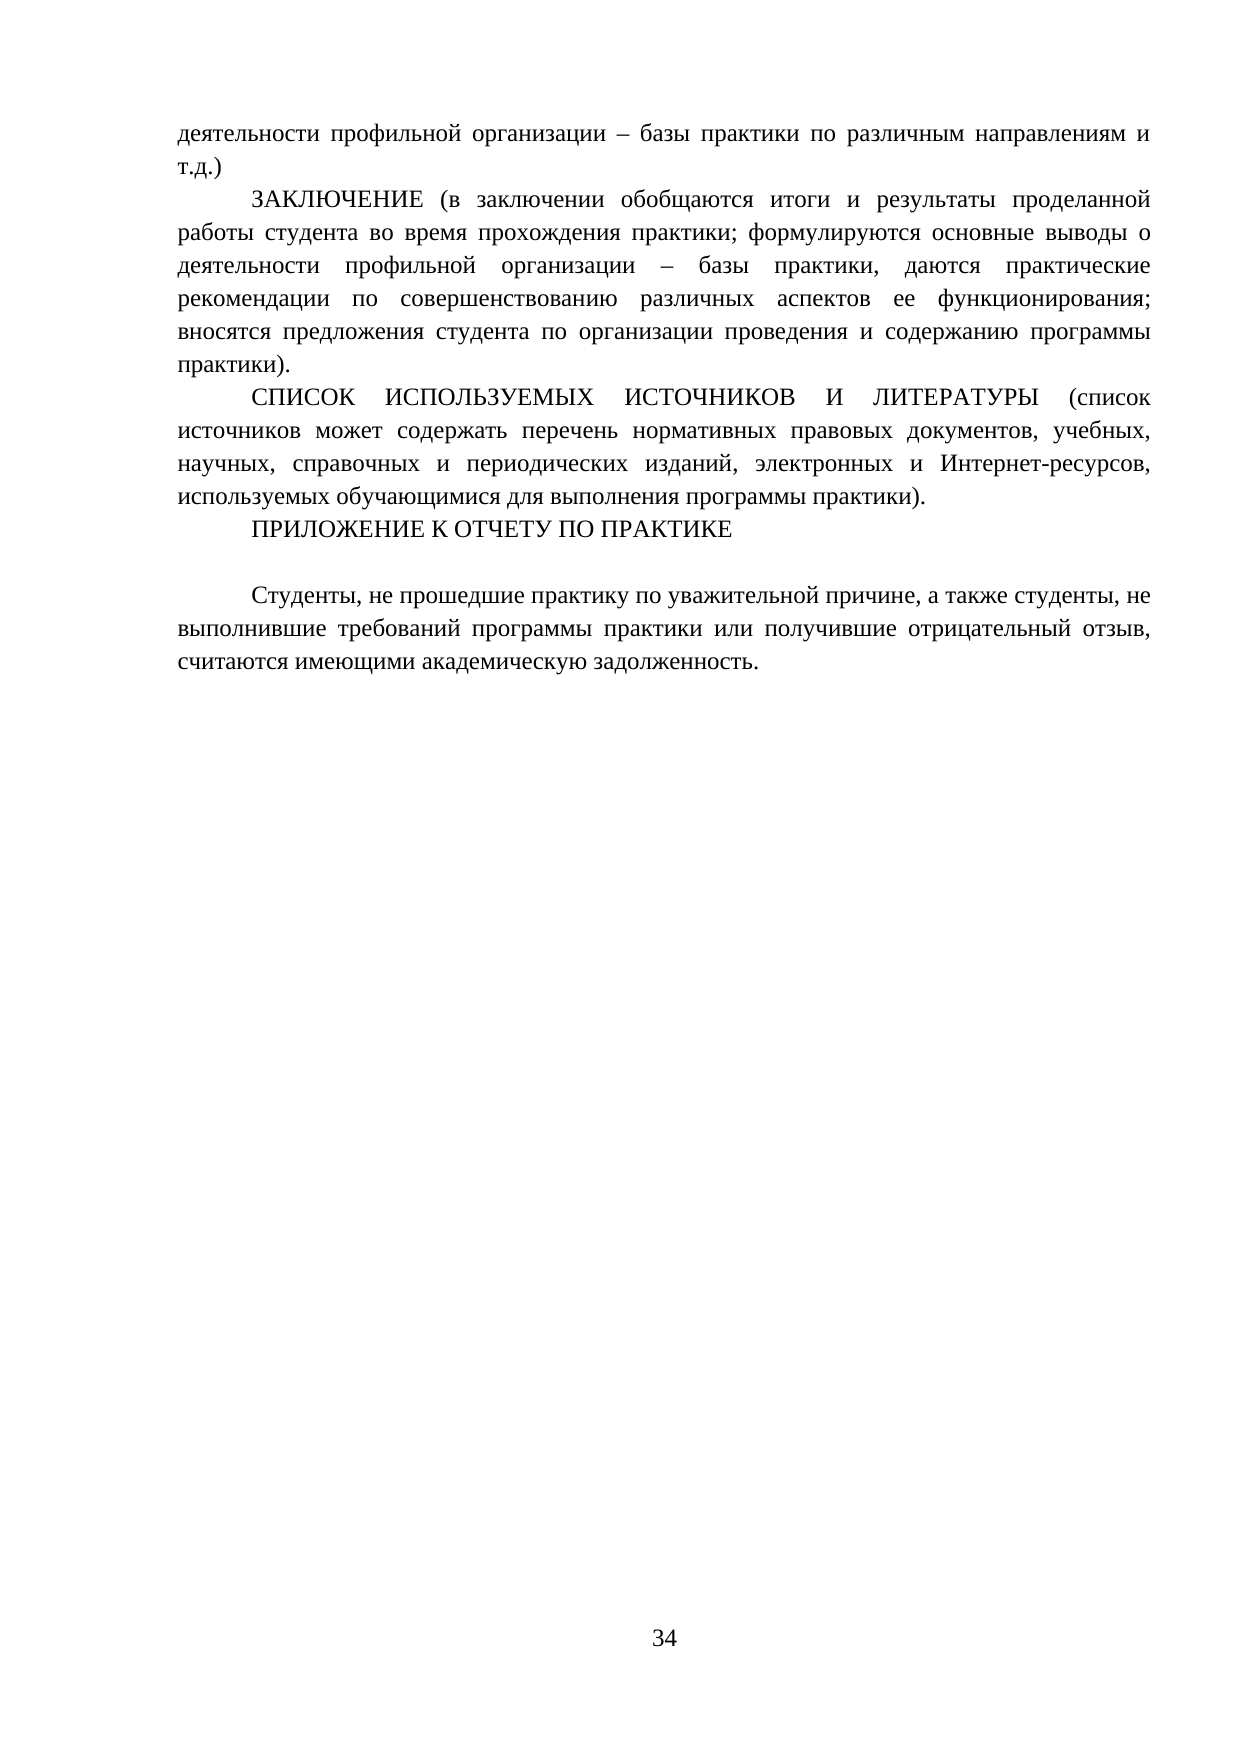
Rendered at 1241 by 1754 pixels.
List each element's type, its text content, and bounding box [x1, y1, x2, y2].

text ЗАКЛЮЧЕНИЕ (в заключении обобщаются итоги и результаты проделанной работы студента во время прохождения практики; формулируются основные выводы о деятельности профильной организации – базы практики, даются практические рекомендации по совершенствованию различных аспектов ее функционирования; вносятся предложения студента по организации проведения и содержанию программы практики). [177, 184, 1152, 378]
text ПРИЛОЖЕНИЕ К ОТЧЕТУ ПО ПРАКТИКЕ [177, 514, 1152, 543]
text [177, 118, 1152, 180]
text СПИСОК ИСПОЛЬЗУЕМЫХ ИСТОЧНИКОВ И ЛИТЕРАТУРЫ (список источников может содержать перечень нормативных правовых документов, учебных, научных, справочных и периодических изданий, электронных и Интернет-ресурсов, используемых обучающимися для выполнения программы практики). [177, 382, 1152, 510]
text Студенты, не прошедшие практику по уважительной причине, а также студенты, не выполнившие требований программы практики или получившие отрицательный отзыв, считаются имеющими академическую задолженность. [177, 580, 1152, 675]
